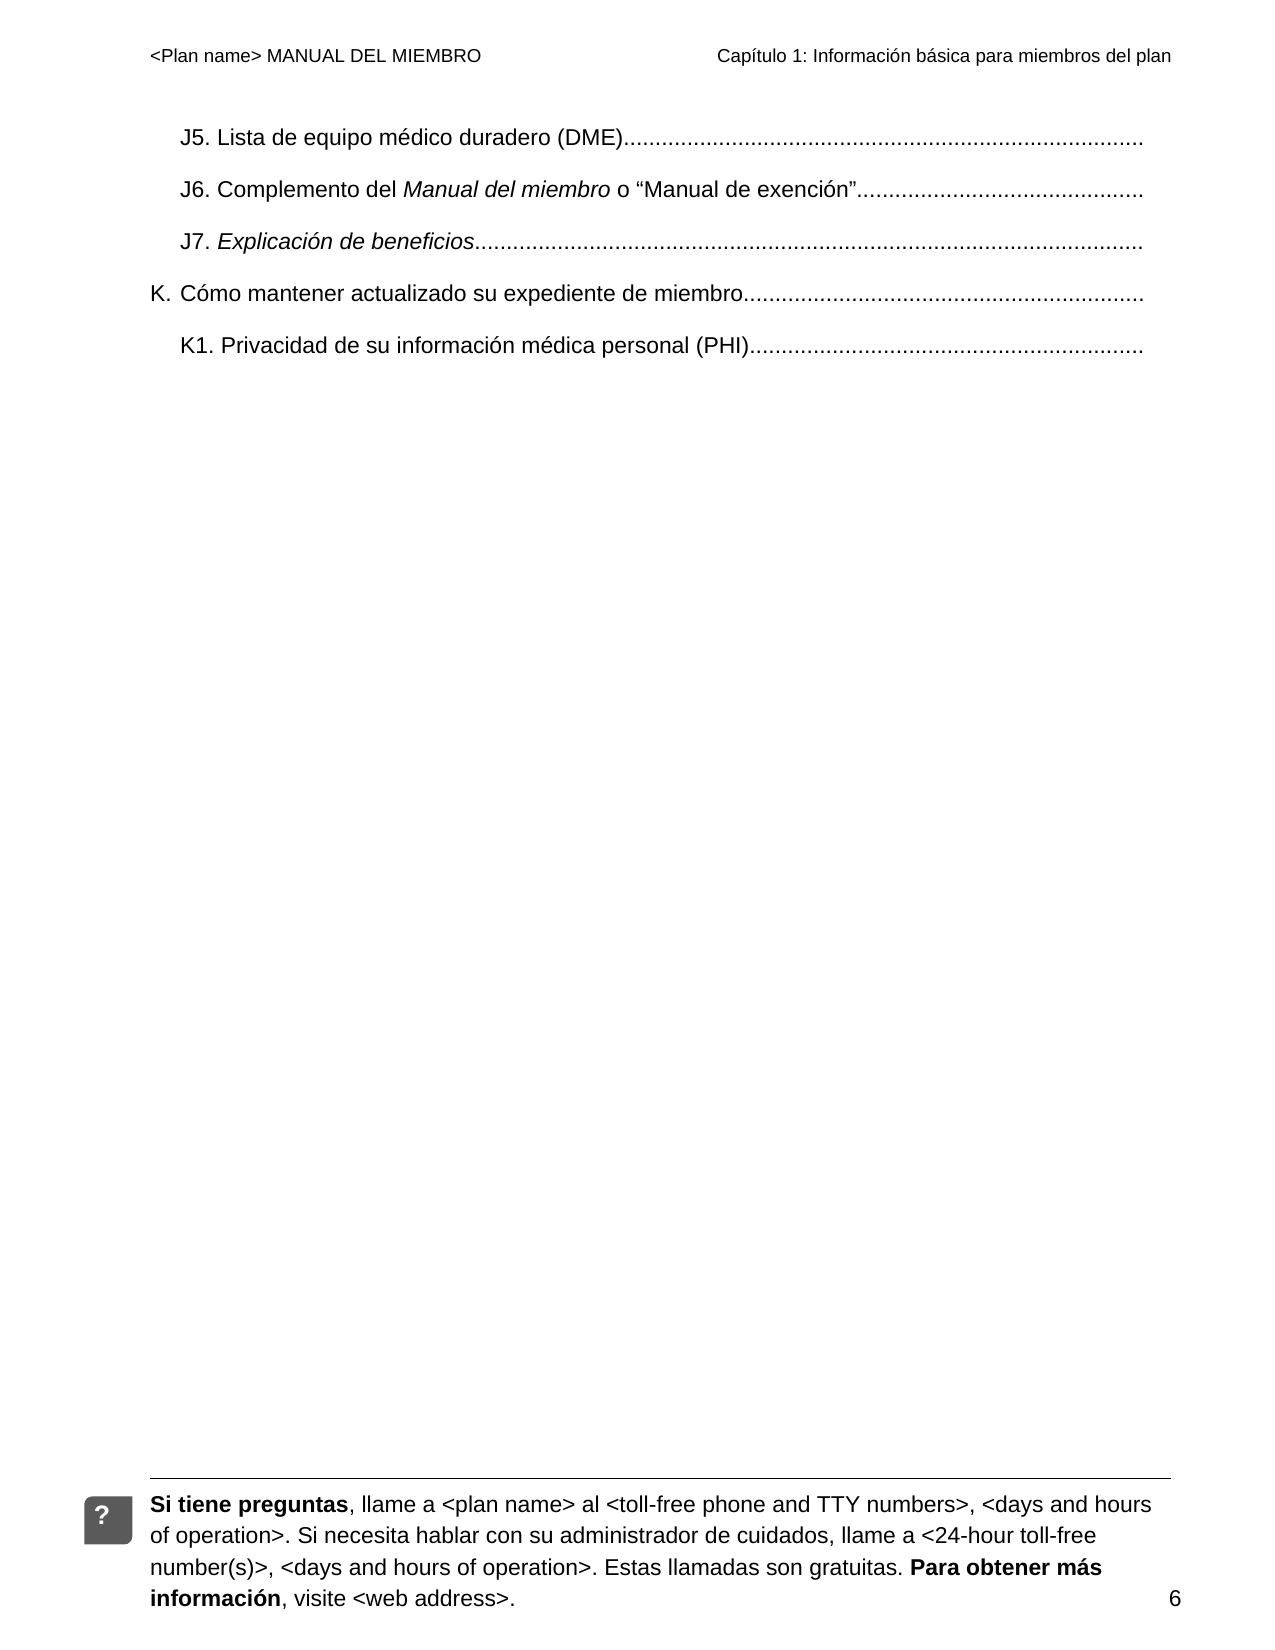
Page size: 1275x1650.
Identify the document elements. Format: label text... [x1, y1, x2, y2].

text J5. Lista de equipo médico duradero (DME) 14 [180, 120, 1096, 151]
text J6. Complemento del Manual del miembro o “Manual de exención” 14 [180, 172, 1096, 203]
text K. Cómo mantener actualizado su expediente de miembro 15 [150, 276, 1096, 307]
text J7. Explicación de beneficios 14 [180, 224, 1096, 255]
text K1. Privacidad de su información médica personal (PHI) 16 [180, 328, 1096, 359]
